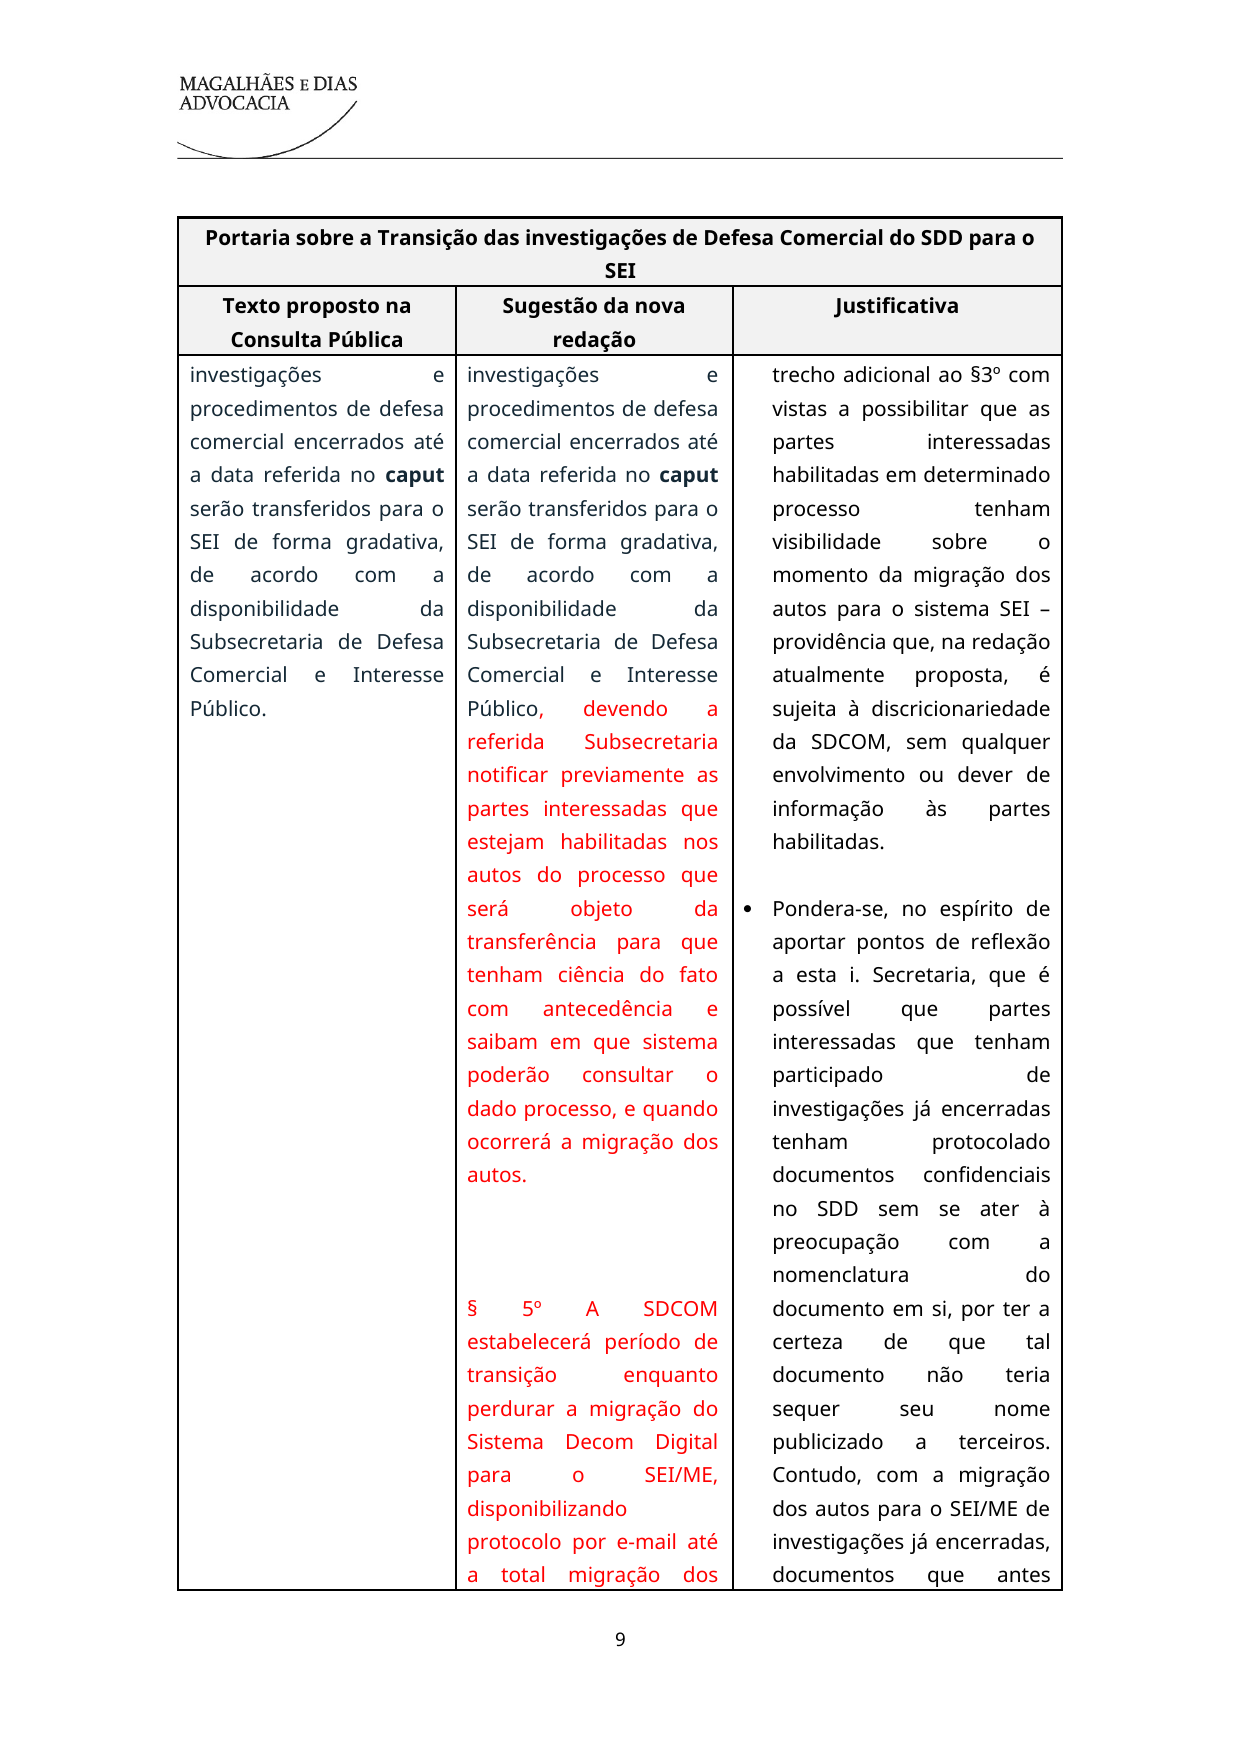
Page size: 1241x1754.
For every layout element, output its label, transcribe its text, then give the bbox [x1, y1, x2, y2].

table_header Portaria sobre a Transição das investigações de Defesa Comercial do SDD para o SEI [179, 219, 1061, 285]
picture [177, 73, 1063, 159]
table_cell Sugestão da nova redação [457, 287, 732, 354]
table_cell Texto proposto na Consulta Pública [179, 287, 455, 354]
table_cell Justificativa [734, 287, 1061, 354]
